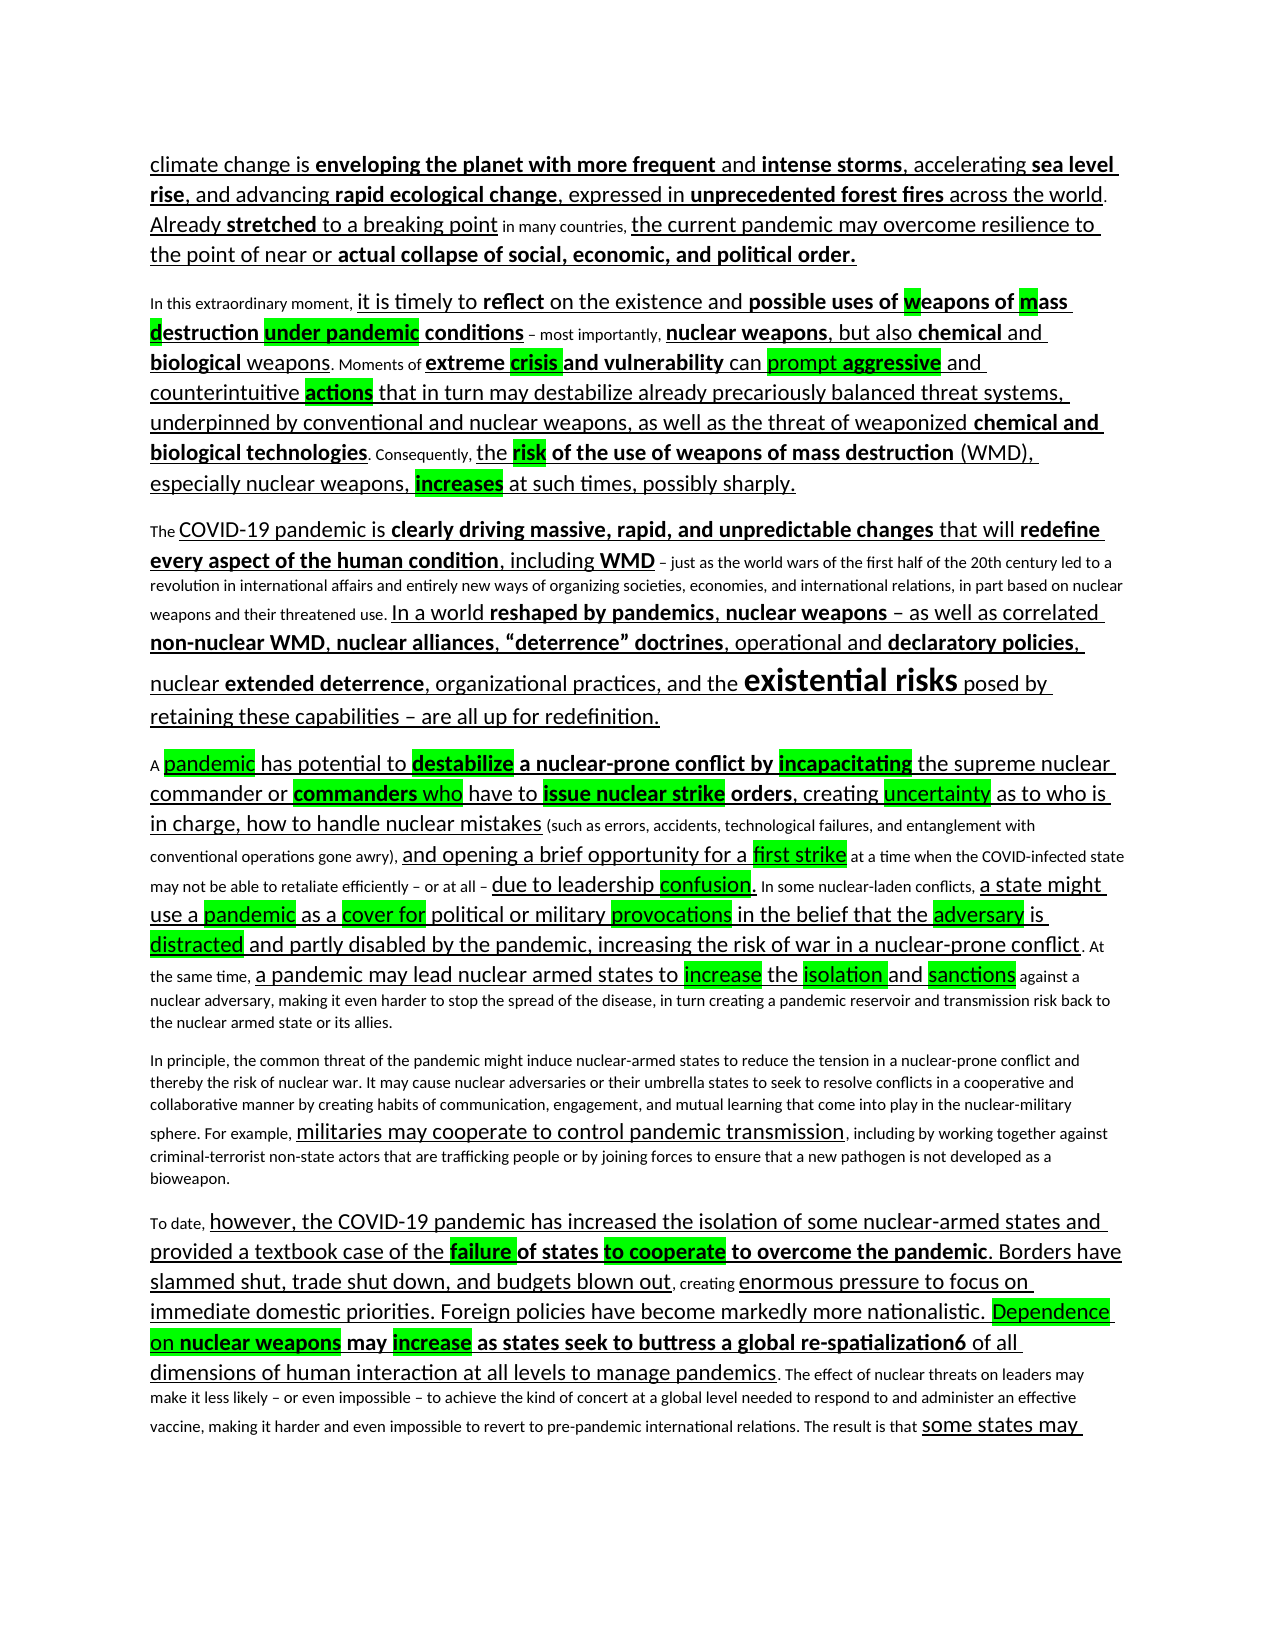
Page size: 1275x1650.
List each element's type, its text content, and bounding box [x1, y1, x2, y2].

text The COVID-19 pandemic is clearly driving massive, rapid, and unpredictable changes that will redefine every aspect of the human condition, including WMD – just as the world wars of the first half of the 20th century led to a revolution in international affairs and entirely new ways of organizing societies, economies, and international relations, in part based on nuclear weapons and their threatened use. In a world reshaped by pandemics, nuclear weapons – as well as correlated non-nuclear WMD, nuclear alliances, “deterrence” doctrines, operational and declaratory policies, nuclear extended deterrence, organizational practices, and the existential risks posed by retaining these capabilities – are all up for redefinition. [150, 516, 1125, 730]
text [150, 1207, 1125, 1438]
text A pandemic has potential to destabilize a nuclear-prone conflict by incapacitating the supreme nuclear commander or commanders who have to issue nuclear strike orders, creating uncertainty as to who is in charge, how to handle nuclear mistakes (such as errors, accidents, technological failures, and entanglement with conventional operations gone awry), and opening a brief opportunity for a first strike at a time when the COVID-infected state may not be able to retaliate efficiently – or at all – due to leadership confusion. In some nuclear-laden conflicts, a state might use a pandemic as a cover for political or military provocations in the belief that the adversary is distracted and partly disabled by the pandemic, increasing the risk of war in a nuclear-prone conflict. At the same time, a pandemic may lead nuclear armed states to increase the isolation and sanctions against a nuclear adversary, making it even harder to stop the spread of the disease, in turn creating a pandemic reservoir and transmission risk back to the nuclear armed state or its allies. [150, 749, 1125, 1032]
text In this extraordinary moment, it is timely to reflect on the existence and possible uses of weapons of mass destruction under pandemic conditions – most importantly, nuclear weapons, but also chemical and biological weapons. Moments of extreme crisis and vulnerability can prompt aggressive and counterintuitive actions that in turn may destabilize already precariously balanced threat systems, underpinned by conventional and nuclear weapons, as well as the threat of weaponized chemical and biological technologies. Consequently, the risk of the use of weapons of mass destruction (WMD), especially nuclear weapons, increases at such times, possibly sharply. [150, 287, 1125, 497]
text In principle, the common threat of the pandemic might induce nuclear-armed states to reduce the tension in a nuclear-prone conflict and thereby the risk of nuclear war. It may cause nuclear adversaries or their umbrella states to seek to resolve conflicts in a cooperative and collaborative manner by creating habits of communication, engagement, and mutual learning that come into play in the nuclear-military sphere. For example, militaries may cooperate to control pandemic transmission, including by working together against criminal-terrorist non-state actors that are trafficking people or by joining forces to ensure that a new pathogen is not developed as a bioweapon. [150, 1051, 1125, 1189]
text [150, 150, 1125, 269]
